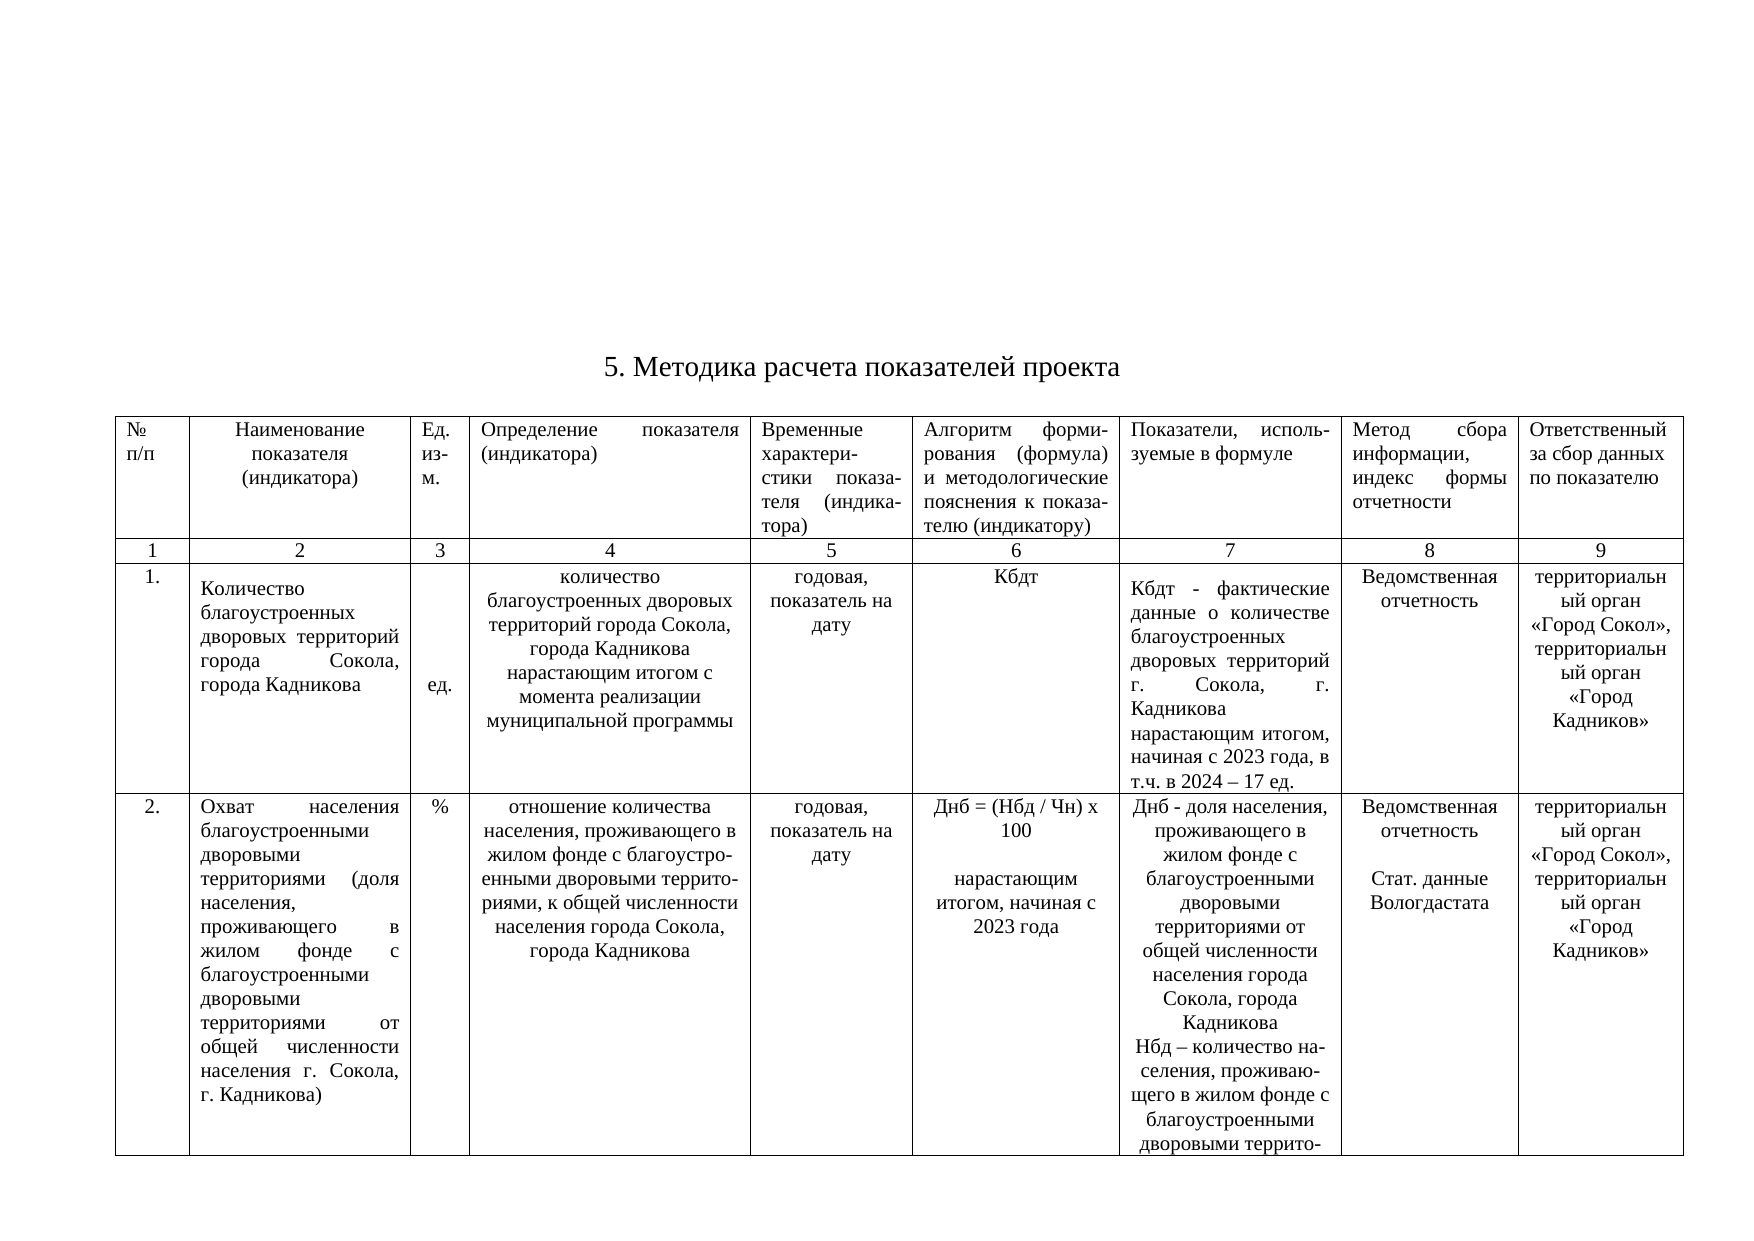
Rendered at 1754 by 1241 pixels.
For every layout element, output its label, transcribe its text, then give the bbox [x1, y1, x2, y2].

table_cell Кбдт - фактические данные о количестве благоустроенных дворовых территорий г. Сокола, г. Кадникова нарастающим итогом, начиная с 2023 года, в т.ч. в 2024 – 17 ед. [1120, 564, 1341, 793]
table_cell 1. [116, 564, 189, 793]
table_cell 2. [116, 794, 189, 1154]
table_cell Количество благоустроенных дворовых территорий города Сокола, города Кадникова [190, 564, 410, 793]
table_header Временные характеристики показателя (индикатора) [751, 417, 912, 537]
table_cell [470, 794, 750, 1154]
table_cell 2 [190, 539, 410, 562]
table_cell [1342, 794, 1518, 1154]
table_cell 9 [1519, 539, 1683, 562]
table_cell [913, 794, 1119, 1154]
table_cell 4 [470, 539, 750, 562]
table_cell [1519, 794, 1683, 1154]
table_cell годовая, показатель на дату [751, 564, 912, 793]
table_cell 5 [751, 539, 912, 562]
table_cell 7 [1120, 539, 1341, 562]
table_cell 3 [411, 539, 469, 562]
table_cell 8 [1342, 539, 1518, 562]
table_header № п/п [116, 417, 189, 537]
table_cell 1 [116, 539, 189, 562]
table_header Наименование показателя (индикатора) [190, 417, 410, 537]
table_cell Кбдт [913, 564, 1119, 793]
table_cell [190, 794, 410, 1154]
table_cell % [411, 794, 469, 1154]
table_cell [751, 794, 912, 1154]
table_header Алгоритм формирования (формула) и методологические пояснения к показателю (индикатору) [913, 417, 1119, 537]
table_cell 6 [913, 539, 1119, 562]
text 5. Методика расчета показателей проекта [89, 349, 1635, 382]
table_header Определение показателя (индикатора) [470, 417, 750, 537]
table_header Метод сбора информации, индекс формы отчетности [1342, 417, 1518, 537]
table_cell ед. [411, 564, 469, 793]
table_cell количество благоустроенных дворовых территорий города Сокола, города Кадникова нарастающим итогом с момента реализации муниципальной программы [470, 564, 750, 793]
table_cell территориальный орган «Город Сокол», территориальный орган «Город Кадников» [1519, 564, 1683, 793]
table_header Ответственный за сбор данных по показателю [1519, 417, 1683, 537]
table_header Ед. изм. [411, 417, 469, 537]
table_header Показатели, используемые в формуле [1120, 417, 1341, 537]
table_cell Ведомственная отчетность [1342, 564, 1518, 793]
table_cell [1120, 794, 1341, 1154]
